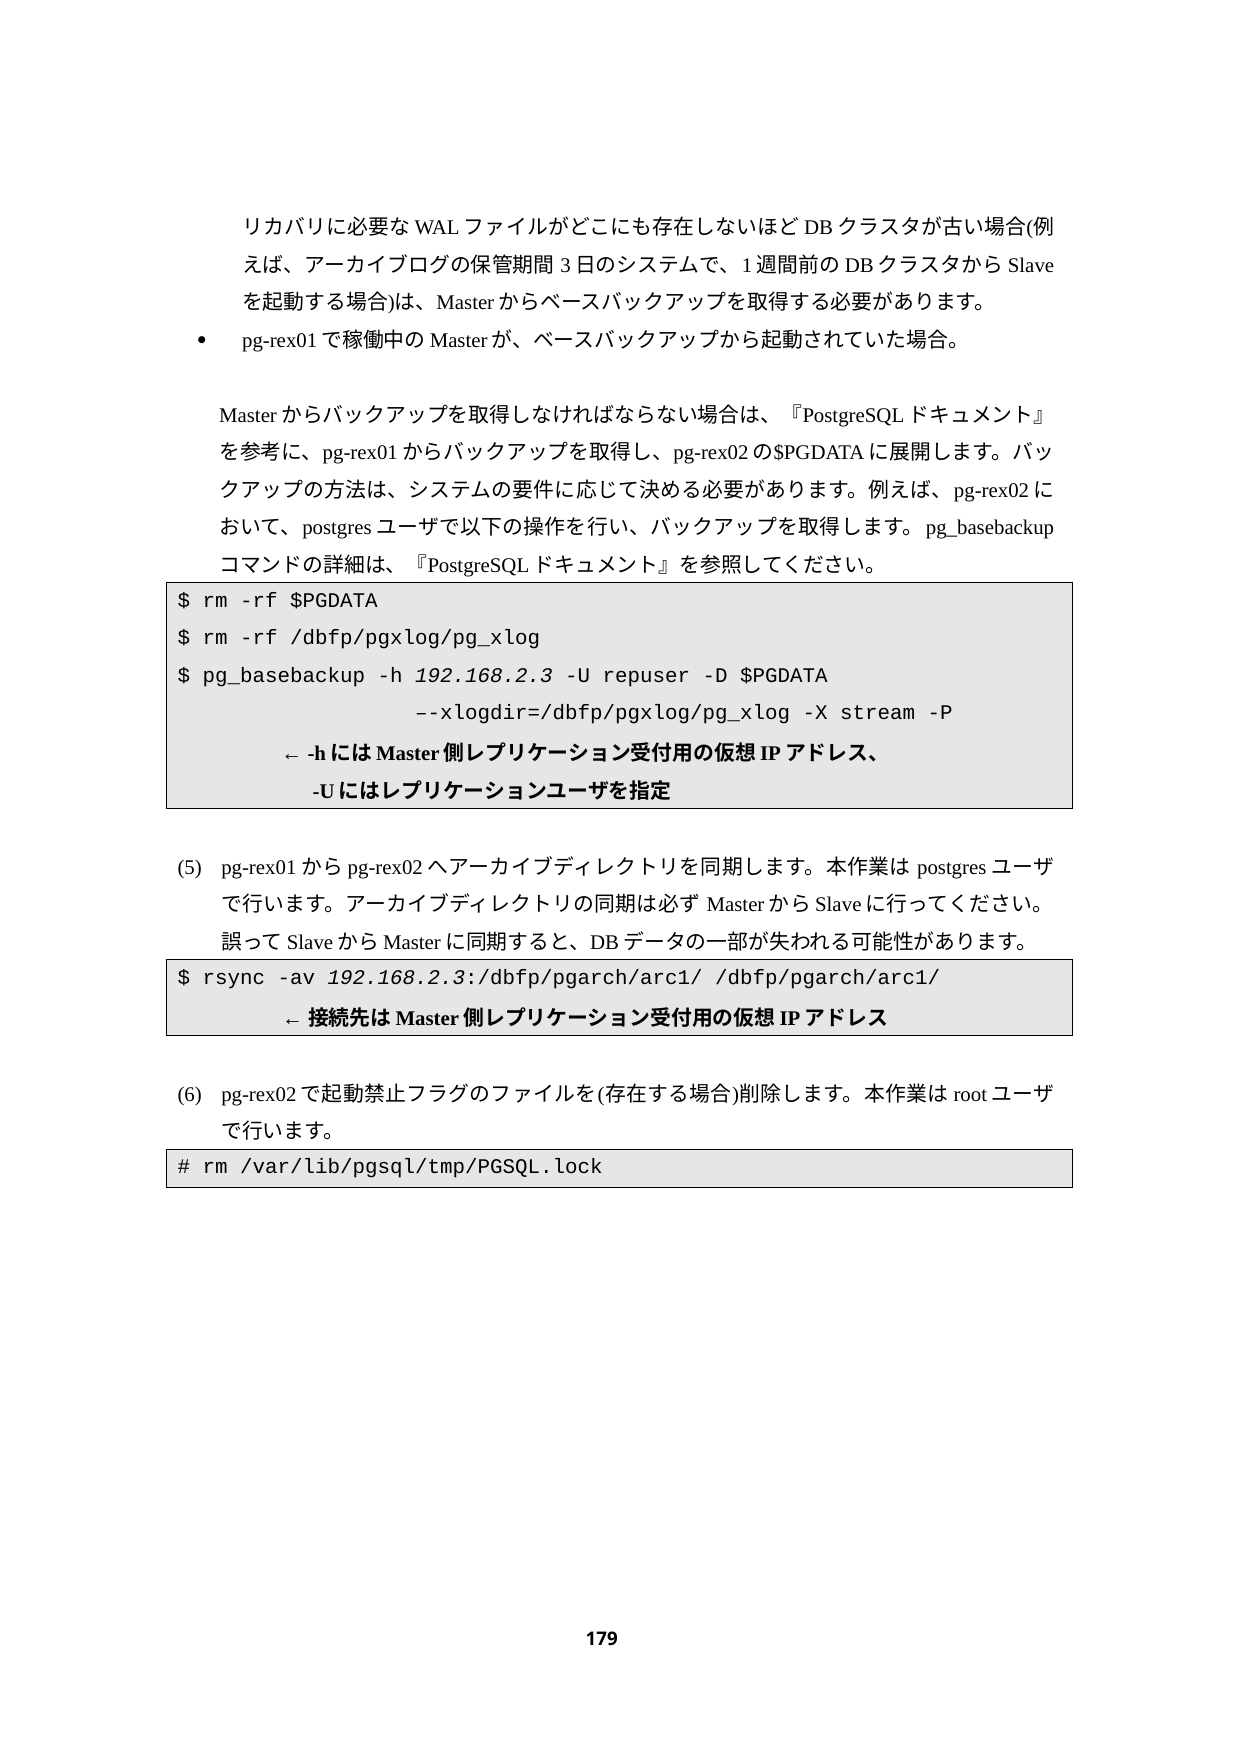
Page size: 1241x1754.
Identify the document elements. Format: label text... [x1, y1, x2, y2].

table_header $ rsync -av 192.168.2.3:/dbfp/pgarch/arc1/ /dbfp/pgarch/arc1/ ← 接続先はMaster側レプリケーション受付用の仮想IPアドレス [167, 960, 1072, 1035]
table_header # rm /var/lib/pgsql/tmp/PGSQL.lock [167, 1150, 1072, 1187]
list pg-rex01で稼働中のMasterが、ベースバックアップから起動されていた場合。 [198, 319, 1054, 357]
text リカバリに必要なWALファイルがどこにも存在しないほどDBクラスタが古い場合(例えば、アーカイブログの保管期間3日のシステムで、1週間前のDBクラスタからSlaveを起動する場合)は、Masterからベースバックアップを取得する必要があります。 [242, 207, 1054, 319]
table_header $ rm -rf $PGDATA $ rm -rf /dbfp/pgxlog/pg_xlog $ pg_basebackup -h 192.168.2.3 -U repuser -D $PGDATA –-xlogdir=/dbfp/pgxlog/pg_xlog -X stream -P ← -hにはMaster側レプリケーション受付用の仮想IPアドレス、 -Uにはレプリケーションユーザを指定 [167, 583, 1072, 808]
list pg-rex01からpg-rex02へアーカイブディレクトリを同期します。本作業はpostgresユーザで行います。アーカイブディレクトリの同期は必ずMasterからSlaveに行ってください。誤ってSlaveからMasterに同期すると、DBデータの一部が失われる可能性があります。 [177, 846, 1054, 959]
text Masterからバックアップを取得しなければならない場合は、『PostgreSQLドキュメント』を参考に、pg-rex01からバックアップを取得し、pg-rex02の$PGDATAに展開します。バックアップの方法は、システムの要件に応じて決める必要があります。例えば、pg-rex02において、postgresユーザで以下の操作を行い、バックアップを取得します。pg_basebackupコマンドの詳細は、『PostgreSQLドキュメント』を参照してください。 [219, 394, 1054, 582]
list pg-rex02で起動禁止フラグのファイルを(存在する場合)削除します。本作業はrootユーザで行います。 [177, 1073, 1054, 1148]
